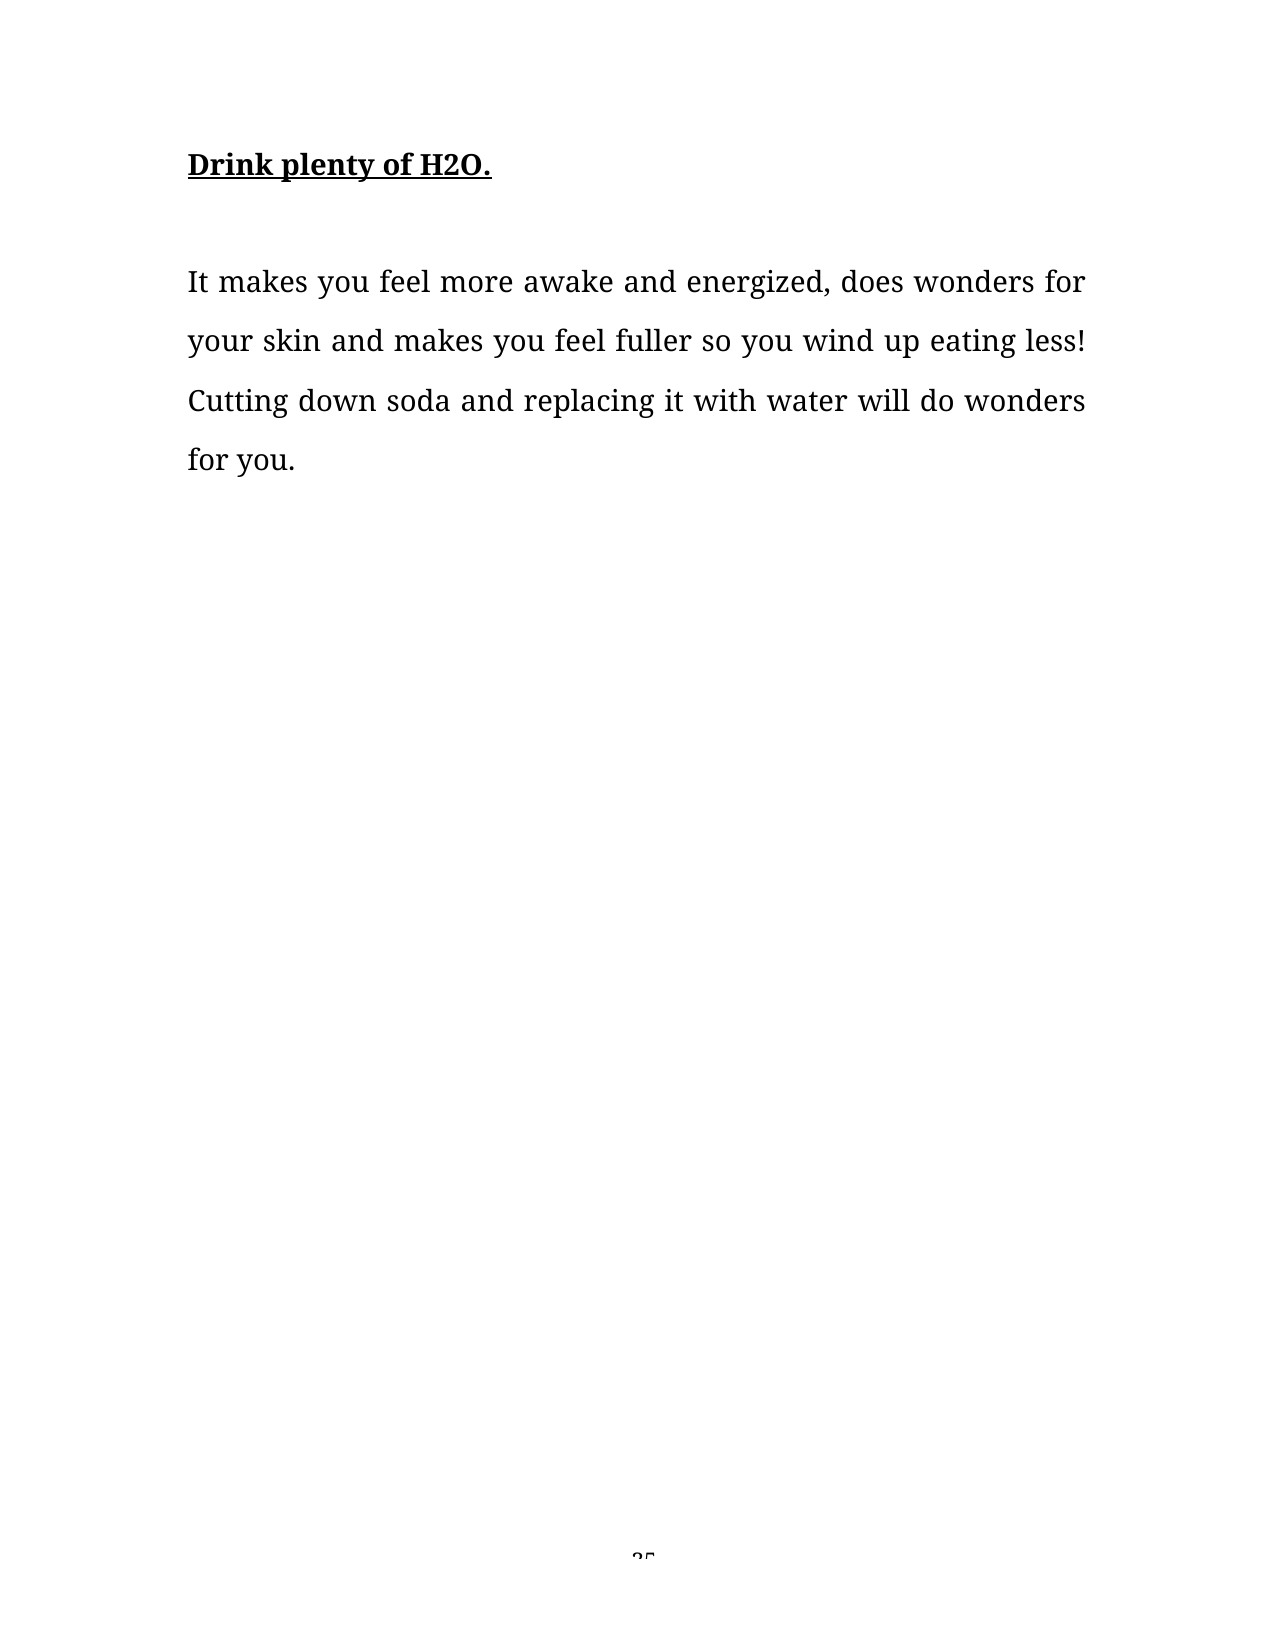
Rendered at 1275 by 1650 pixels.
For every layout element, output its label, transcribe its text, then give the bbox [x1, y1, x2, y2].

subtitle Drink plenty of H2O. [187, 144, 556, 183]
text It makes you feel more awake and energized, does wonders for your skin and makes you feel fuller so you wind up eating less! Cutting down soda and replacing it with water will do wonders for you. [187, 261, 1087, 479]
